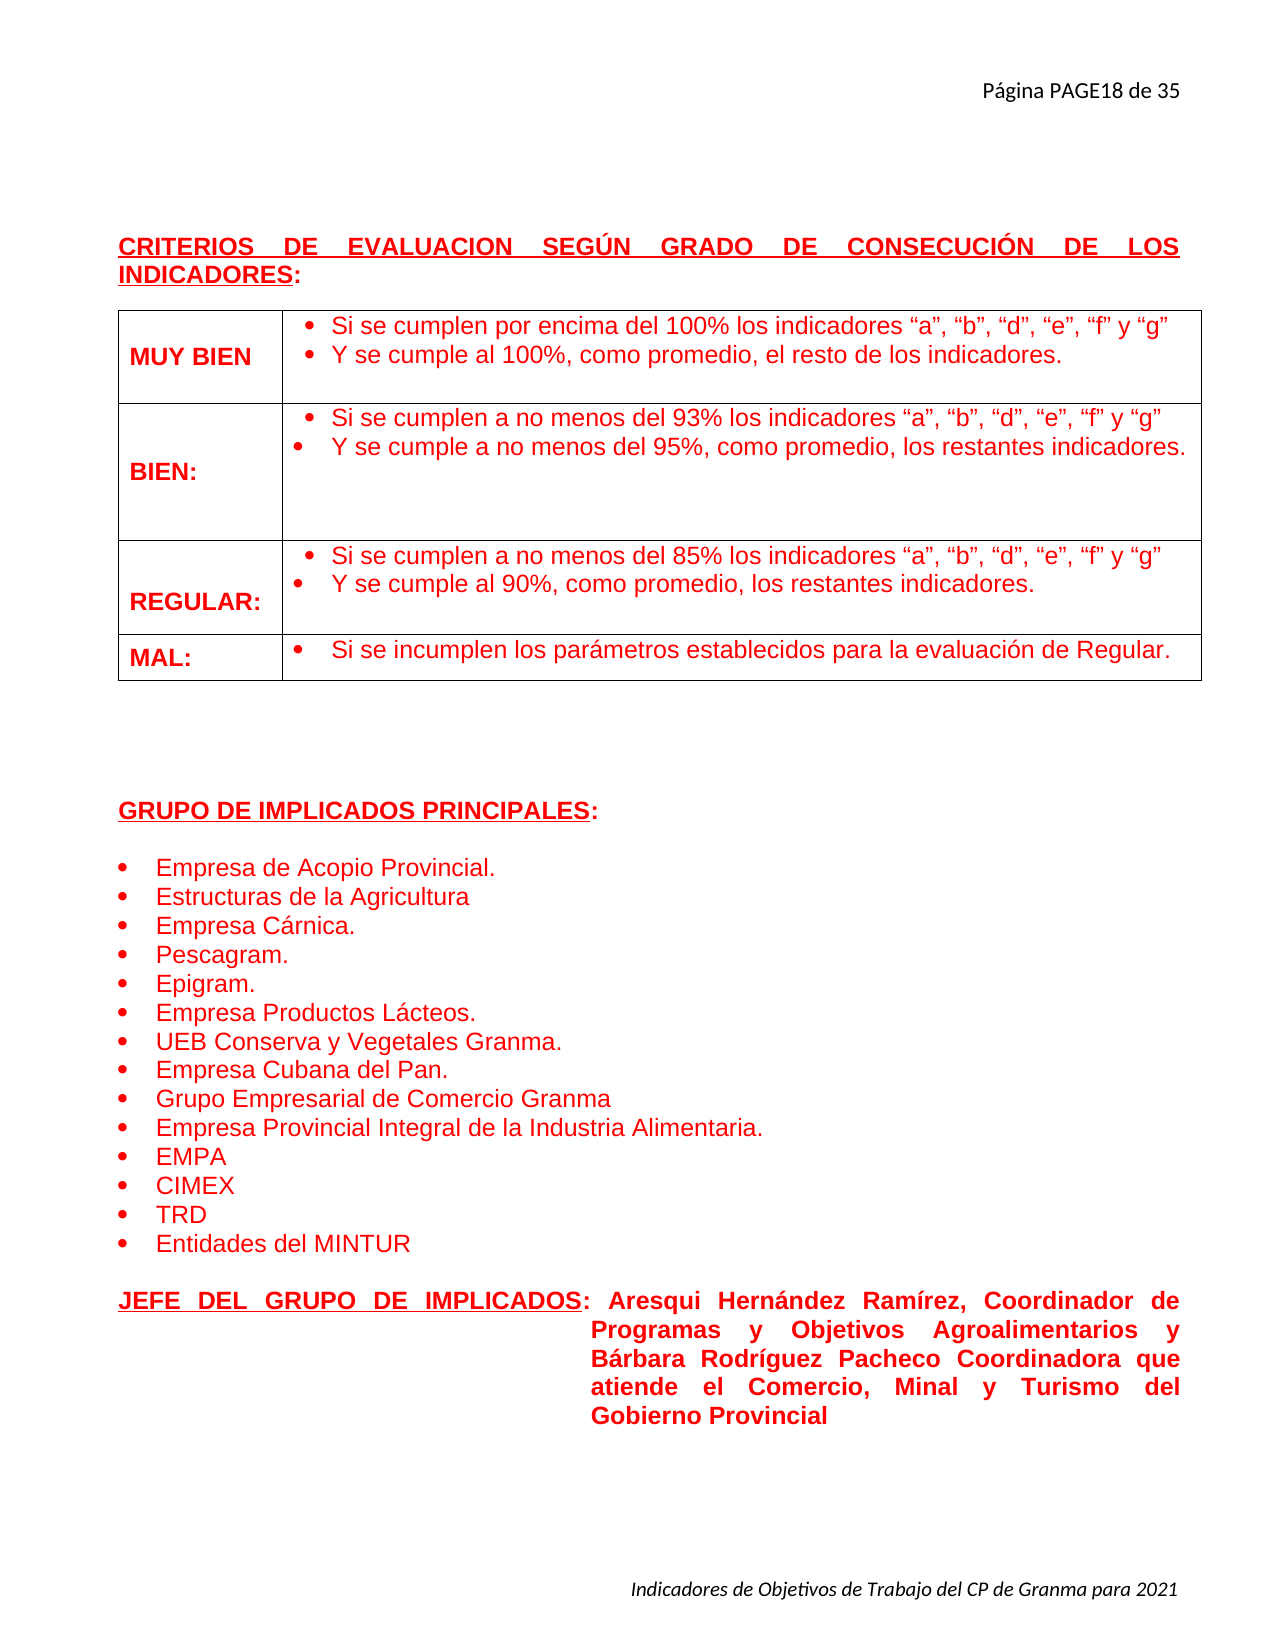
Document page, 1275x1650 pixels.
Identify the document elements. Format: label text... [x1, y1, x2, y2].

list EMPA [118, 1142, 1181, 1171]
list Empresa Cubana del Pan. [118, 1055, 1181, 1084]
list Estructuras de la Agricultura [118, 882, 1181, 911]
list Empresa Provincial Integral de la Industria Alimentaria. [118, 1113, 1181, 1142]
list Empresa de Acopio Provincial. [118, 853, 1181, 882]
table_cell REGULAR: [119, 541, 282, 634]
table_cell Si se cumplen a no menos del 85% los indicadores “a”, “b”, “d”, “e”, “f” y “g” Y se cumple al 90%, como promedio, los restantes indicadores. [283, 541, 1201, 634]
table_cell MAL: [119, 635, 282, 680]
list Empresa Cárnica. [118, 911, 1181, 940]
table_header Si se cumplen por encima del 100% los indicadores “a”, “b”, “d”, “e”, “f” y “g” Y se cumple al 100%, como promedio, el resto de los indicadores. [283, 311, 1201, 402]
list Pescagram. [118, 940, 1181, 969]
list Grupo Empresarial de Comercio Granma [118, 1084, 1181, 1113]
table_cell BIEN: [119, 404, 282, 539]
list UEB Conserva y Vegetales Granma. [118, 1027, 1181, 1055]
list TRD [118, 1200, 1181, 1228]
list Empresa Productos Lácteos. [118, 998, 1181, 1027]
table_cell Si se cumplen a no menos del 93% los indicadores “a”, “b”, “d”, “e”, “f” y “g” Y se cumple a no menos del 95%, como promedio, los restantes indicadores. [283, 404, 1201, 539]
text JEFE DEL GRUPO DE IMPLICADOS: Aresqui Hernández Ramírez, Coordinador de Programas y Objetivos Agroalimentarios y Bárbara Rodríguez Pacheco Coordinadora que atiende el Comercio, Minal y Turismo del Gobierno Provincial [118, 1286, 1181, 1430]
text GRUPO DE IMPLICADOS PRINCIPALES: [118, 796, 1181, 825]
list Entidades del MINTUR [118, 1228, 1181, 1257]
list Epigram. [118, 969, 1181, 998]
text CRITERIOS DE EVALUACION SEGÚN GRADO DE CONSECUCIÓN DE LOS INDICADORES: [118, 232, 1181, 289]
table_cell Si se incumplen los parámetros establecidos para la evaluación de Regular. [283, 635, 1201, 680]
list CIMEX [118, 1171, 1181, 1200]
table_header MUY BIEN [119, 311, 282, 402]
